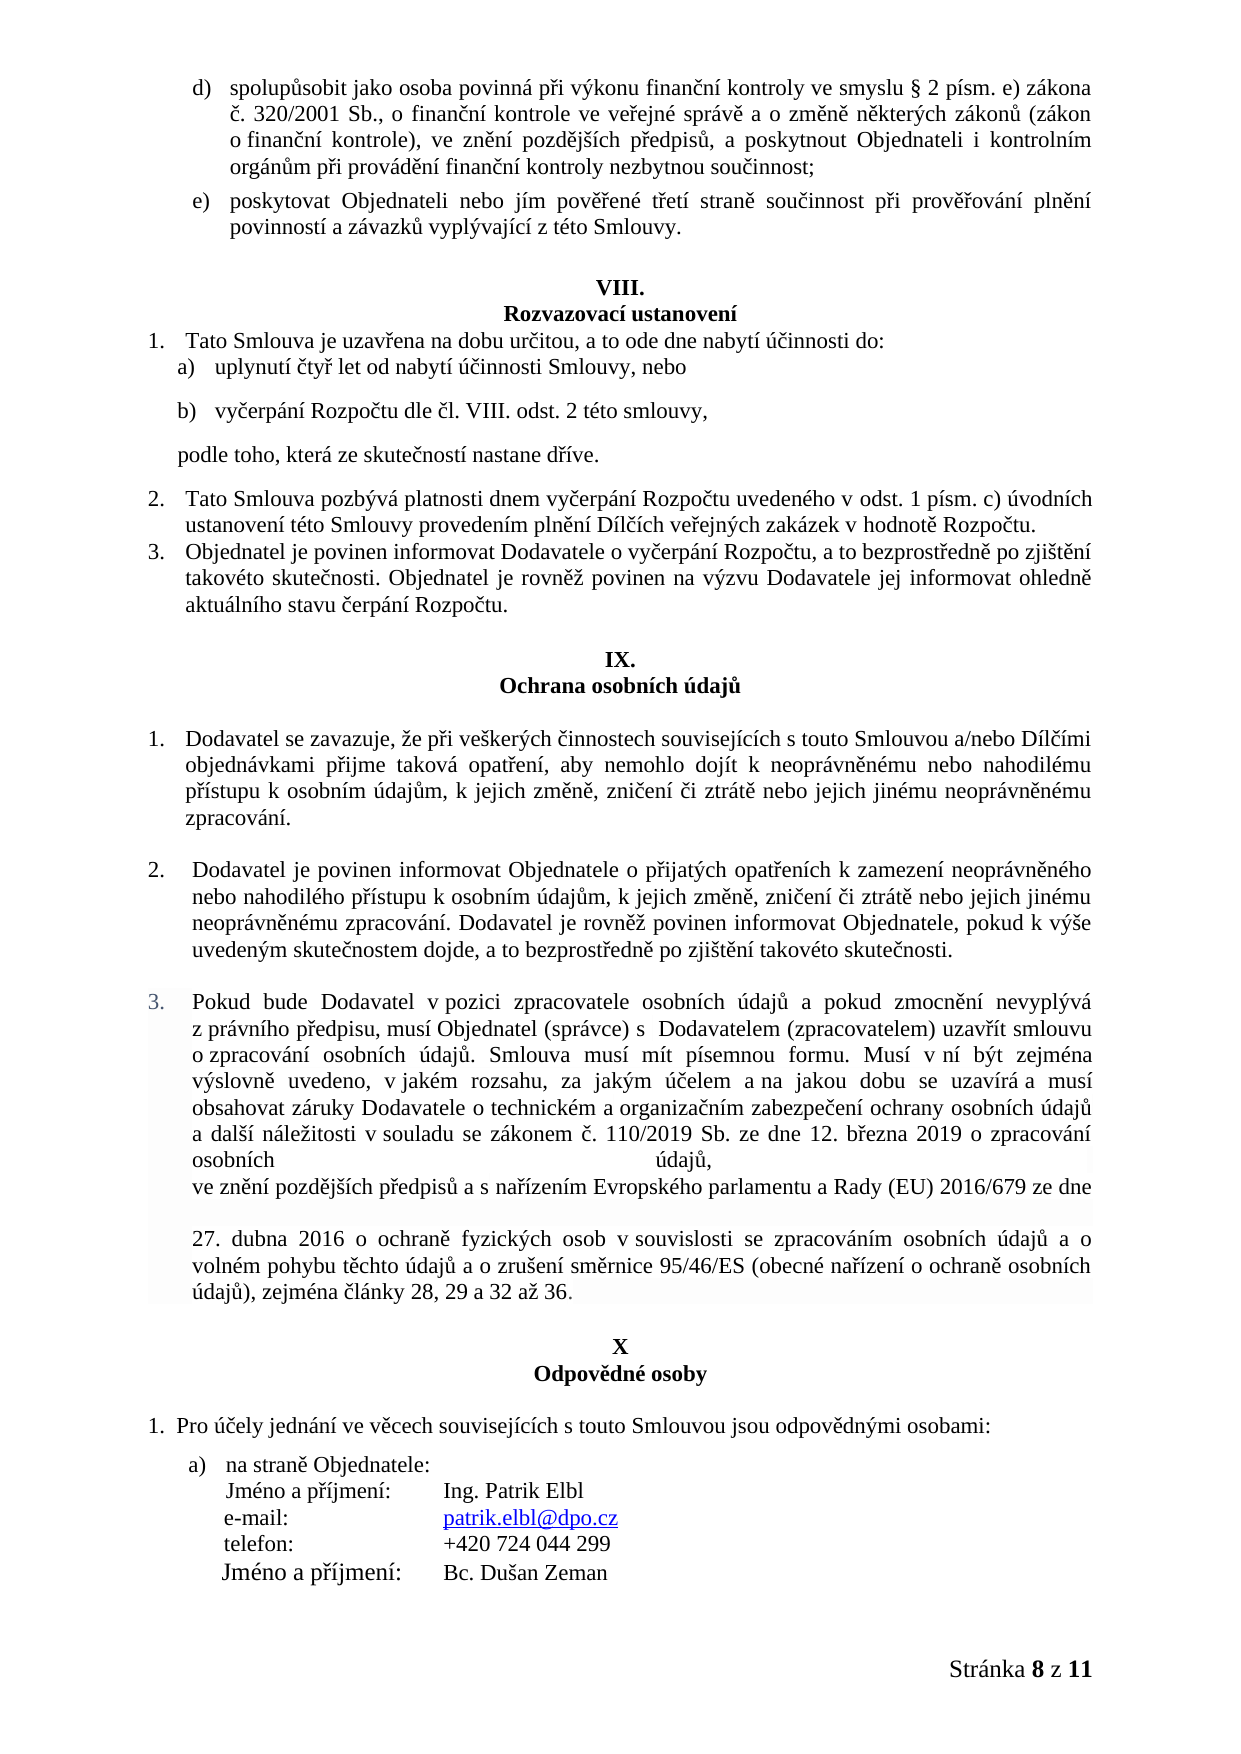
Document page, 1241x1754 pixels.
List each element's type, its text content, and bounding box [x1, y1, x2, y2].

text Odpovědné osoby [148, 1360, 1093, 1386]
list Dodavatel se zavazuje, že při veškerých činnostech souvisejících s touto Smlouvou a/nebo Dílčími objednávkami přijme taková opatření, aby nemohlo dojít k neoprávněnému nebo nahodilému přístupu k osobním údajům, k jejich změně, zničení či ztrátě nebo jejich jinému neoprávněnému zpracování. [148, 725, 1093, 830]
text telefon: +420 724 044 299 [207, 1530, 1093, 1557]
text Jméno a příjmení: Bc. Dušan Zeman [148, 1557, 1093, 1585]
list Objednatel je povinen informovat Dodavatele o vyčerpání Rozpočtu, a to bezprostředně po zjištění takovéto skutečnosti. Objednatel je rovněž povinen na výzvu Dodavatele jej informovat ohledně aktuálního stavu čerpání Rozpočtu. [148, 538, 1093, 617]
text Jméno a příjmení: Ing. Patrik Elbl [226, 1478, 1093, 1504]
text Ochrana osobních údajů [148, 672, 1093, 698]
list na straně Objednatele: [188, 1451, 1093, 1478]
list uplynutí čtyř let od nabytí účinnosti Smlouvy, nebo [177, 353, 1093, 379]
list Pokud bude Dodavatel v pozici zpracovatele osobních údajů a pokud zmocnění nevyplývá z právního předpisu, musí Objednatel (správce) s Dodavatelem (zpracovatelem) uzavřít smlouvu o zpracování osobních údajů. Smlouva musí mít písemnou formu. Musí v ní být zejména výslovně uvedeno, v jakém rozsahu, za jakým účelem a na jakou dobu se uzavírá a musí obsahovat záruky Dodavatele o technickém a organizačním zabezpečení ochrany osobních údajů a další náležitosti v souladu se zákonem č. 110/2019 Sb. ze dne 12. března 2019 o zpracování osobních údajů, ve znění pozdějších předpisů a s nařízením Evropského parlamentu a Rady (EU) 2016/679 ze dne 27. dubna 2016 o ochraně fyzických osob v souvislosti se zpracováním osobních údajů a o volném pohybu těchto údajů a o zrušení směrnice 95/46/ES (obecné nařízení o ochraně osobních údajů), zejména články 28, 29 a 32 až 36. [148, 988, 1093, 1304]
text X [148, 1333, 1093, 1360]
text podle toho, která ze skutečností nastane dříve. [177, 441, 1093, 467]
list poskytovat Objednateli nebo jím pověřené třetí straně součinnost při prověřování plnění povinností a závazků vyplývající z této Smlouvy. [192, 187, 1093, 240]
text VIII. [148, 274, 1093, 300]
text Rozvazovací ustanovení [148, 300, 1093, 327]
text e-mail: patrik.elbl@dpo.cz [207, 1504, 1093, 1530]
list Dodavatel je povinen informovat Objednatele o přijatých opatřeních k zamezení neoprávněného nebo nahodilého přístupu k osobním údajům, k jejich změně, zničení či ztrátě nebo jejich jinému neoprávněnému zpracování. Dodavatel je rovněž povinen informovat Objednatele, pokud k výše uvedeným skutečnostem dojde, a to bezprostředně po zjištění takovéto skutečnosti. [148, 857, 1093, 962]
text IX. [148, 646, 1093, 672]
text 1. Pro účely jednání ve věcech souvisejících s touto Smlouvou jsou odpovědnými osobami: [148, 1412, 1093, 1439]
list spolupůsobit jako osoba povinná při výkonu finanční kontroly ve smyslu § 2 písm. e) zákona č. 320/2001 Sb., o finanční kontrole ve veřejné správě a o změně některých zákonů (zákon o finanční kontrole), ve znění pozdějších předpisů, a poskytnout Objednateli i kontrolním orgánům při provádění finanční kontroly nezbytnou součinnost; [192, 74, 1093, 179]
list Tato Smlouva pozbývá platnosti dnem vyčerpání Rozpočtu uvedeného v odst. 1 písm. c) úvodních ustanovení této Smlouvy provedením plnění Dílčích veřejných zakázek v hodnotě Rozpočtu. [148, 485, 1093, 538]
list Tato Smlouva je uzavřena na dobu určitou, a to ode dne nabytí účinnosti do: [148, 327, 1093, 353]
list vyčerpání Rozpočtu dle čl. VIII. odst. 2 této smlouvy, [177, 397, 1093, 423]
